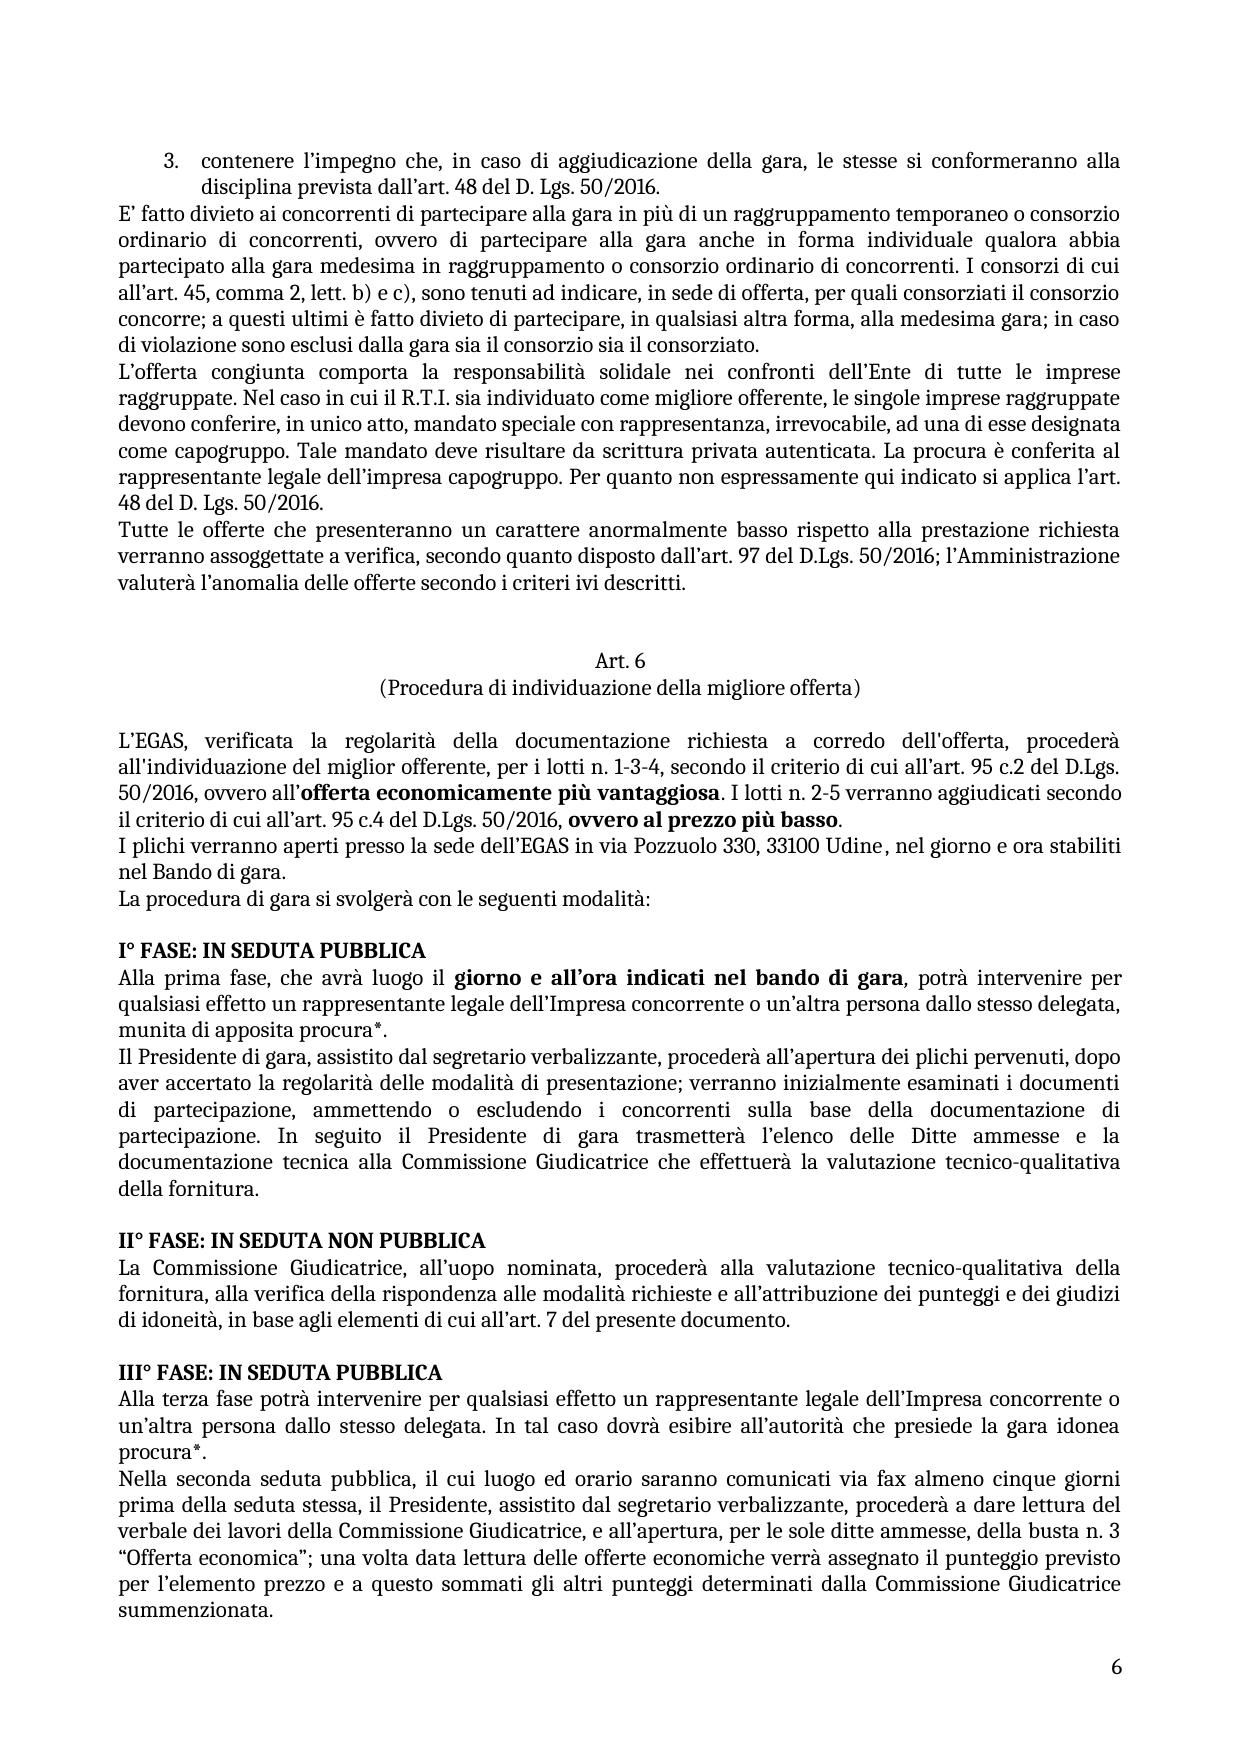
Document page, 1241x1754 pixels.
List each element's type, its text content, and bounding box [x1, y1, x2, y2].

text I° FASE: IN SEDUTA PUBBLICA [118, 938, 1122, 964]
text Nella seconda seduta pubblica, il cui luogo ed orario saranno comunicati via fax almeno cinque giorni prima della seduta stessa, il Presidente, assistito dal segretario verbalizzante, procederà a dare lettura del verbale dei lavori della Commissione Giudicatrice, e all’apertura, per le sole ditte ammesse, della busta n. 3 “Offerta economica”; una volta data lettura delle offerte economiche verrà assegnato il punteggio previsto per l’elemento prezzo e a questo sommati gli altri punteggi determinati dalla Commissione Giudicatrice summenzionata. [118, 1465, 1122, 1623]
text La procedura di gara si svolgerà con le seguenti modalità: [118, 886, 1122, 912]
text L’EGAS, verificata la regolarità della documentazione richiesta a corredo dell'offerta, procederà all'individuazione del miglior offerente, per i lotti n. 1-3-4, secondo il criterio di cui all’art. 95 c.2 del D.Lgs. 50/2016, ovvero all’offerta economicamente più vantaggiosa. I lotti n. 2-5 verranno aggiudicati secondo il criterio di cui all’art. 95 c.4 del D.Lgs. 50/2016, ovvero al prezzo più basso. [118, 727, 1122, 833]
text I plichi verranno aperti presso la sede dell’EGAS in via Pozzuolo 330, 33100 Udine, nel giorno e ora stabiliti nel Bando di gara. [118, 833, 1122, 886]
text (Procedura di individuazione della migliore offerta) [118, 675, 1122, 701]
text II° FASE: IN SEDUTA NON PUBBLICA [118, 1228, 1122, 1254]
text Tutte le offerte che presenteranno un carattere anormalmente basso rispetto alla prestazione richiesta verranno assoggettate a verifica, secondo quanto disposto dall’art. 97 del D.Lgs. 50/2016; l’Amministrazione valuterà l’anomalia delle offerte secondo i criteri ivi descritti. [118, 517, 1122, 596]
text III° FASE: IN SEDUTA PUBBLICA [118, 1360, 1122, 1386]
text Art. 6 [118, 648, 1122, 675]
text L’offerta congiunta comporta la responsabilità solidale nei confronti dell’Ente di tutte le imprese raggruppate. Nel caso in cui il R.T.I. sia individuato come migliore offerente, le singole imprese raggruppate devono conferire, in unico atto, mandato speciale con rappresentanza, irrevocabile, ad una di esse designata come capogruppo. Tale mandato deve risultare da scrittura privata autenticata. La procura è conferita al rappresentante legale dell’impresa capogruppo. Per quanto non espressamente qui indicato si applica l’art. 48 del D. Lgs. 50/2016. [118, 358, 1122, 517]
list contenere l’impegno che, in caso di aggiudicazione della gara, le stesse si conformeranno alla disciplina prevista dall’art. 48 del D. Lgs. 50/2016. [163, 148, 1122, 200]
text E’ fatto divieto ai concorrenti di partecipare alla gara in più di un raggruppamento temporaneo o consorzio ordinario di concorrenti, ovvero di partecipare alla gara anche in forma individuale qualora abbia partecipato alla gara medesima in raggruppamento o consorzio ordinario di concorrenti. I consorzi di cui all’art. 45, comma 2, lett. b) e c), sono tenuti ad indicare, in sede di offerta, per quali consorziati il consorzio concorre; a questi ultimi è fatto divieto di partecipare, in qualsiasi altra forma, alla medesima gara; in caso di violazione sono esclusi dalla gara sia il consorzio sia il consorziato. [118, 200, 1122, 358]
text Il Presidente di gara, assistito dal segretario verbalizzante, procederà all’apertura dei plichi pervenuti, dopo aver accertato la regolarità delle modalità di presentazione; verranno inizialmente esaminati i documenti di partecipazione, ammettendo o escludendo i concorrenti sulla base della documentazione di partecipazione. In seguito il Presidente di gara trasmetterà l’elenco delle Ditte ammesse e la documentazione tecnica alla Commissione Giudicatrice che effettuerà la valutazione tecnico-qualitativa della fornitura. [118, 1044, 1122, 1202]
text La Commissione Giudicatrice, all’uopo nominata, procederà alla valutazione tecnico-qualitativa della fornitura, alla verifica della rispondenza alle modalità richieste e all’attribuzione dei punteggi e dei giudizi di idoneità, in base agli elementi di cui all’art. 7 del presente documento. [118, 1254, 1122, 1333]
text Alla prima fase, che avrà luogo il giorno e all’ora indicati nel bando di gara, potrà intervenire per qualsiasi effetto un rappresentante legale dell’Impresa concorrente o un’altra persona dallo stesso delegata, munita di apposita procura*. [118, 964, 1122, 1044]
text Alla terza fase potrà intervenire per qualsiasi effetto un rappresentante legale dell’Impresa concorrente o un’altra persona dallo stesso delegata. In tal caso dovrà esibire all’autorità che presiede la gara idonea procura*. [118, 1386, 1122, 1465]
